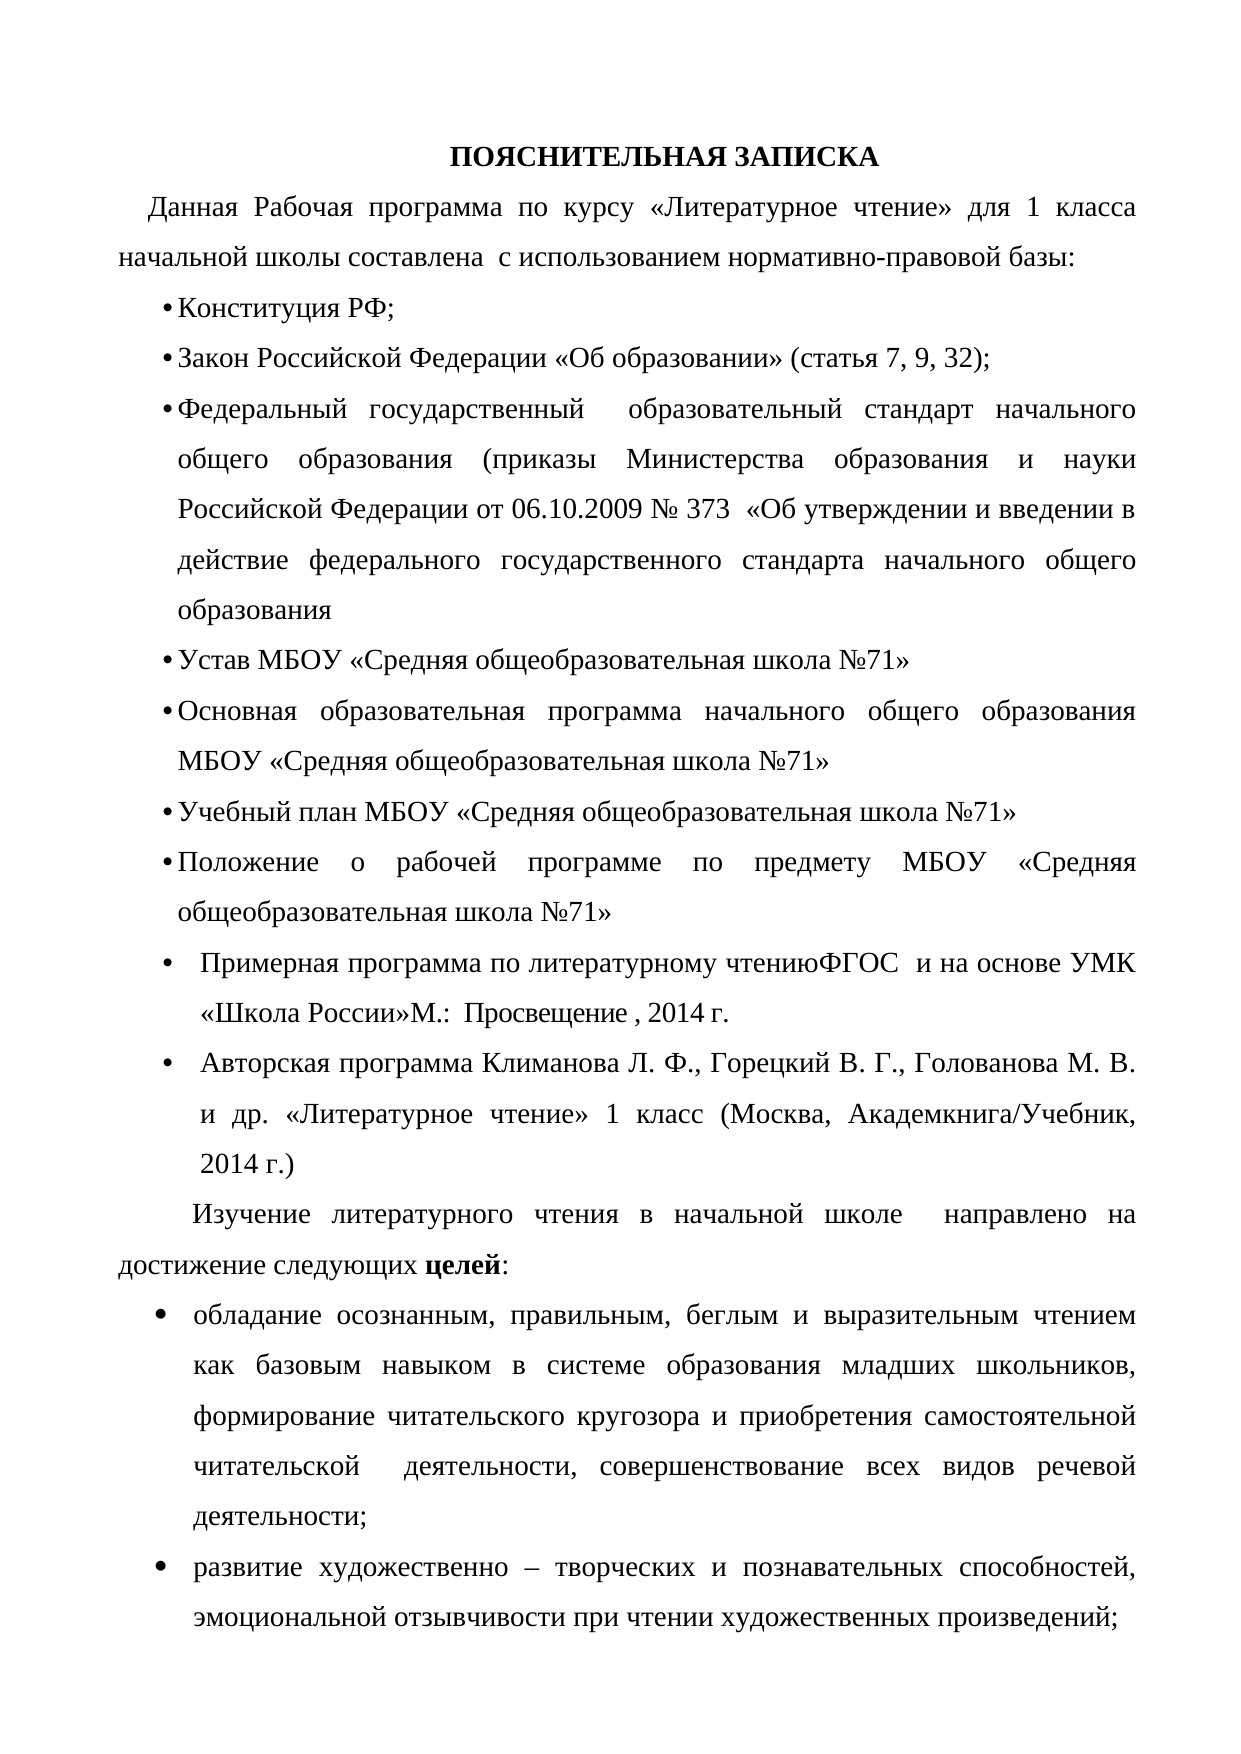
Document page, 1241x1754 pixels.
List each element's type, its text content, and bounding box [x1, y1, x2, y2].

list Конституция РФ; [162, 290, 1137, 323]
list Основная образовательная программа начального общего образования МБОУ «Средняя общеобразовательная школа №71» [162, 693, 1137, 777]
list Учебный план МБОУ «Средняя общеобразовательная школа №71» [162, 793, 1137, 827]
list развитие художественно – творческих и познавательных способностей, эмоциональной отзывчивости при чтении художественных произведений; [156, 1549, 1137, 1633]
list Авторская программа Климанова Л. Ф., Горецкий В. Г., Голованова М. В. и др. «Литературное чтение» 1 класс (Москва, Академкнига/Учебник, 2014 г.) [162, 1045, 1137, 1180]
text ПОЯСНИТЕЛЬНАЯ ЗАПИСКА [118, 139, 1137, 172]
list обладание осознанным, правильным, беглым и выразительным чтением как базовым навыком в системе образования младших школьников, формирование читательского кругозора и приобретения самостоятельной читательской деятельности, совершенствование всех видов речевой деятельности; [156, 1297, 1137, 1532]
list Положение о рабочей программе по предмету МБОУ «Средняя общеобразовательная школа №71» [162, 844, 1137, 928]
list Закон Российской Федерации «Об образовании» (статья 7, 9, 32); [162, 340, 1137, 374]
text Изучение литературного чтения в начальной школе направлено на достижение следующих целей: [118, 1196, 1137, 1280]
list Устав МБОУ «Средняя общеобразовательная школа №71» [162, 642, 1137, 676]
list Примерная программа по литературному чтениюФГОС и на основе УМК «Школа России»М.: Просвещение , 2014 г. [162, 945, 1137, 1029]
text Данная Рабочая программа по курсу «Литературное чтение» для 1 класса начальной школы составлена с использованием нормативно-правовой базы: [118, 189, 1137, 273]
list Федеральный государственный образовательный стандарт начального общего образования (приказы Министерства образования и науки Российской Федерации от 06.10.2009 № 373 «Об утверждении и введении в действие федерального государственного стандарта начального общего образования [162, 391, 1137, 626]
